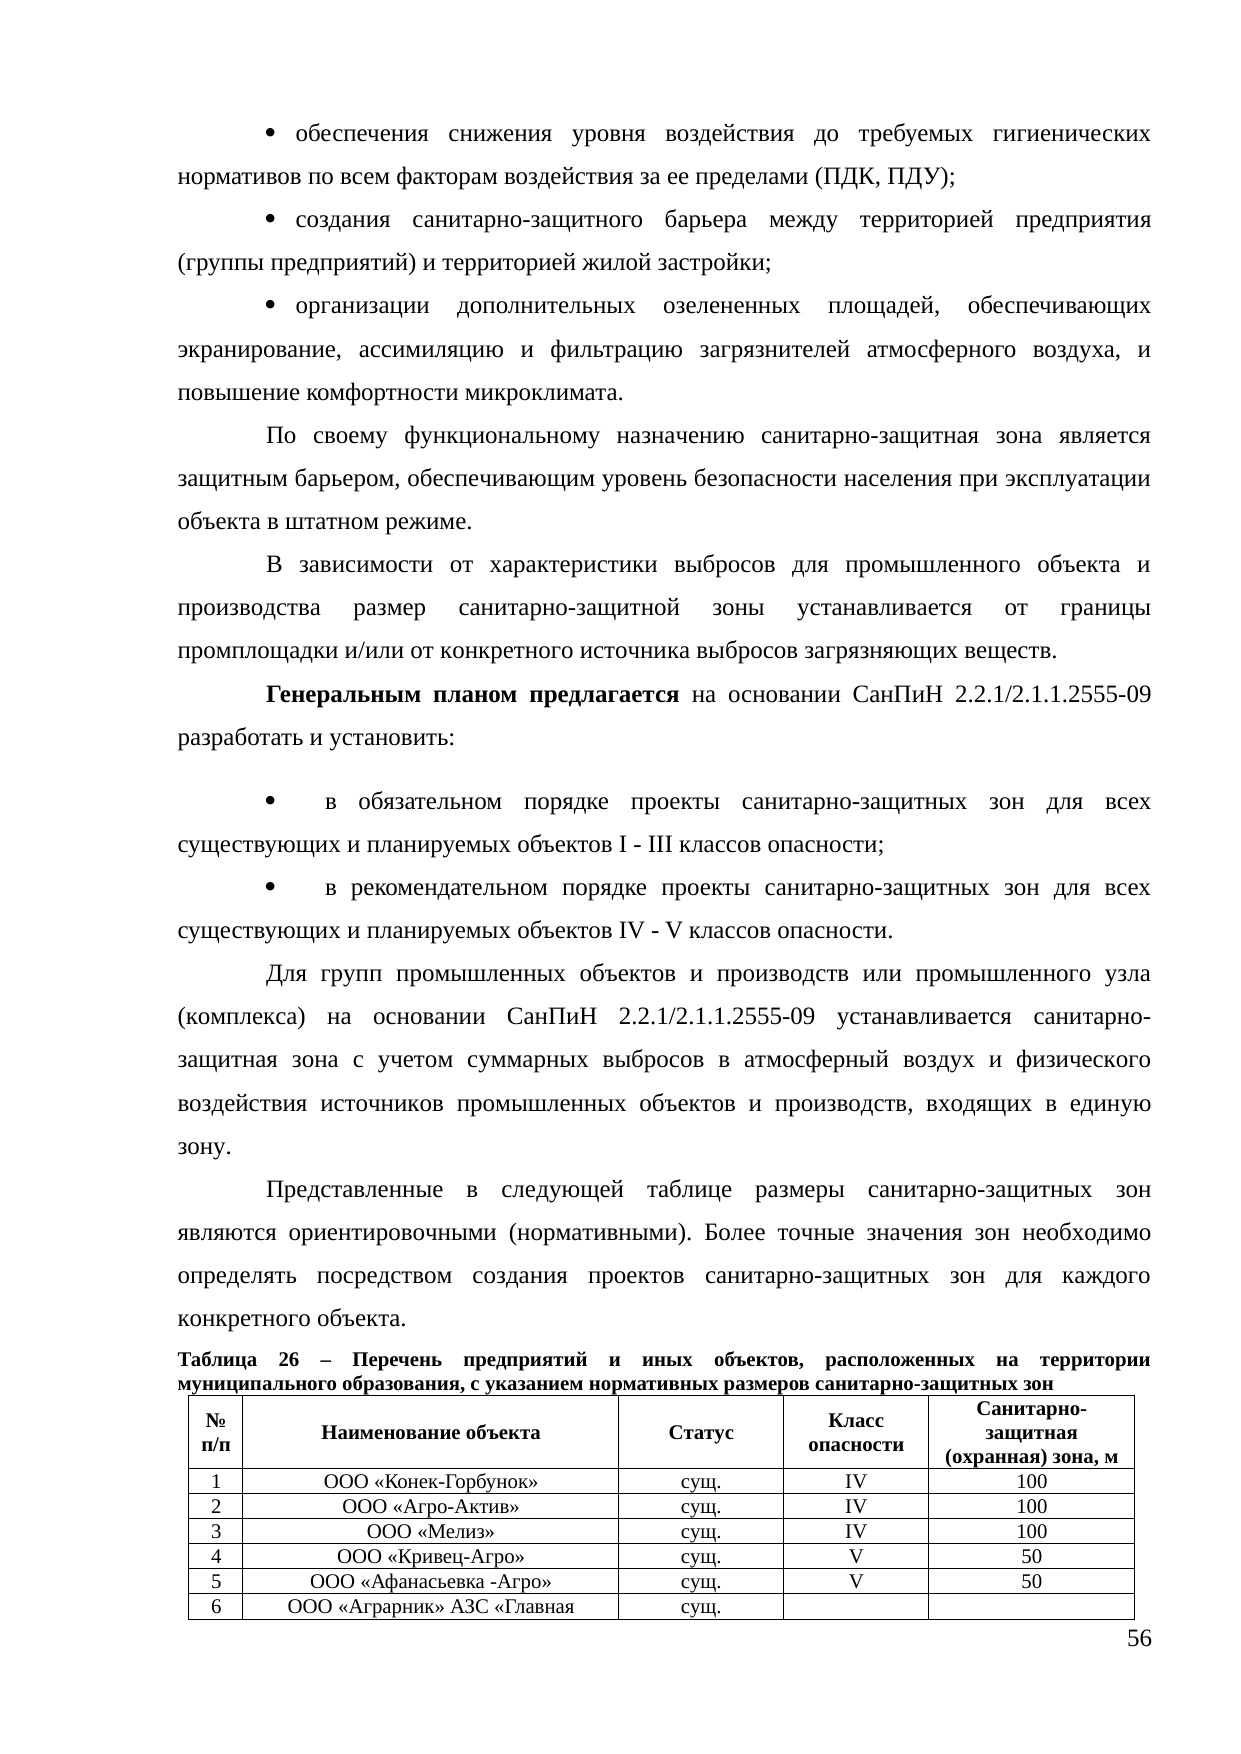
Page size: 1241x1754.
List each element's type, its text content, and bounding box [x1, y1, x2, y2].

text Для групп промышленных объектов и производств или промышленного узла (комплекса) на основании СанПиН 2.2.1/2.1.1.2555-09 устанавливается санитарно-защитная зона с учетом суммарных выбросов в атмосферный воздух и физического воздействия источников промышленных объектов и производств, входящих в единую зону. [177, 958, 1152, 1159]
table_cell 2 [189, 1494, 242, 1518]
table_cell сущ. [619, 1519, 783, 1543]
table_cell [784, 1594, 928, 1618]
table_cell 100 [929, 1519, 1134, 1543]
table_cell 3 [189, 1519, 242, 1543]
table_cell ООО «Мелиз» [243, 1519, 618, 1543]
table_cell V [784, 1569, 928, 1593]
table_cell 4 [189, 1544, 242, 1568]
text По своему функциональному назначению санитарно-защитная зона является защитным барьером, обеспечивающим уровень безопасности населения при эксплуатации объекта в штатном режиме. [177, 420, 1152, 535]
table_cell 100 [929, 1469, 1134, 1493]
table_cell ООО «Аграрник» АЗС «Главная дорога» [243, 1594, 618, 1618]
table_cell 6 [189, 1594, 242, 1618]
list в обязательном порядке проекты санитарно-защитных зон для всех существующих и планируемых объектов I - III классов опасности; [177, 786, 1152, 858]
table_cell сущ. [619, 1469, 783, 1493]
table_cell сущ. [619, 1569, 783, 1593]
table_cell 1 [189, 1469, 242, 1493]
table_cell 50 [929, 1544, 1134, 1568]
table_cell сущ. [619, 1494, 783, 1518]
table_cell сущ. [619, 1544, 783, 1568]
table_header Санитарно-защитная (охранная) зона, м [929, 1396, 1134, 1468]
table_cell [929, 1594, 1134, 1618]
table_cell IV [784, 1519, 928, 1543]
table_header Наименование объекта [243, 1396, 618, 1468]
table_cell IV [784, 1494, 928, 1518]
list создания санитарно-защитного барьера между территорией предприятия (группы предприятий) и территорией жилой застройки; [177, 204, 1152, 276]
table_cell ООО «Агро-Актив» [243, 1494, 618, 1518]
text Таблица 26 – Перечень предприятий и иных объектов, расположенных на территории муниципального образования, с указанием нормативных размеров санитарно-защитных зон [177, 1346, 1152, 1394]
list обеспечения снижения уровня воздействия до требуемых гигиенических нормативов по всем факторам воздействия за ее пределами (ПДК, ПДУ); [177, 118, 1152, 190]
table_cell сущ. [619, 1594, 783, 1618]
table_cell V [784, 1544, 928, 1568]
text В зависимости от характеристики выбросов для промышленного объекта и производства размер санитарно-защитной зоны устанавливается от границы промплощадки и/или от конкретного источника выбросов загрязняющих веществ. [177, 549, 1152, 664]
table_cell ООО «Конек-Горбунок» [243, 1469, 618, 1493]
table_header № п/п [189, 1396, 242, 1468]
table_cell 5 [189, 1569, 242, 1593]
table_cell ООО «Кривец-Агро» [243, 1544, 618, 1568]
list в рекомендательном порядке проекты санитарно-защитных зон для всех существующих и планируемых объектов IV - V классов опасности. [177, 872, 1152, 944]
table_cell 100 [929, 1494, 1134, 1518]
table_cell IV [784, 1469, 928, 1493]
table_header Класс опасности [784, 1396, 928, 1468]
table_header Статус [619, 1396, 783, 1468]
table_cell ООО «Афанасьевка -Агро» [243, 1569, 618, 1593]
text Генеральным планом предлагается на основании СанПиН 2.2.1/2.1.1.2555-09 разработать и установить: [177, 679, 1152, 751]
text Представленные в следующей таблице размеры санитарно-защитных зон являются ориентировочными (нормативными). Более точные значения зон необходимо определять посредством создания проектов санитарно-защитных зон для каждого конкретного объекта. [177, 1174, 1152, 1332]
list организации дополнительных озелененных площадей, обеспечивающих экранирование, ассимиляцию и фильтрацию загрязнителей атмосферного воздуха, и повышение комфортности микроклимата. [177, 291, 1152, 406]
table_cell 50 [929, 1569, 1134, 1593]
